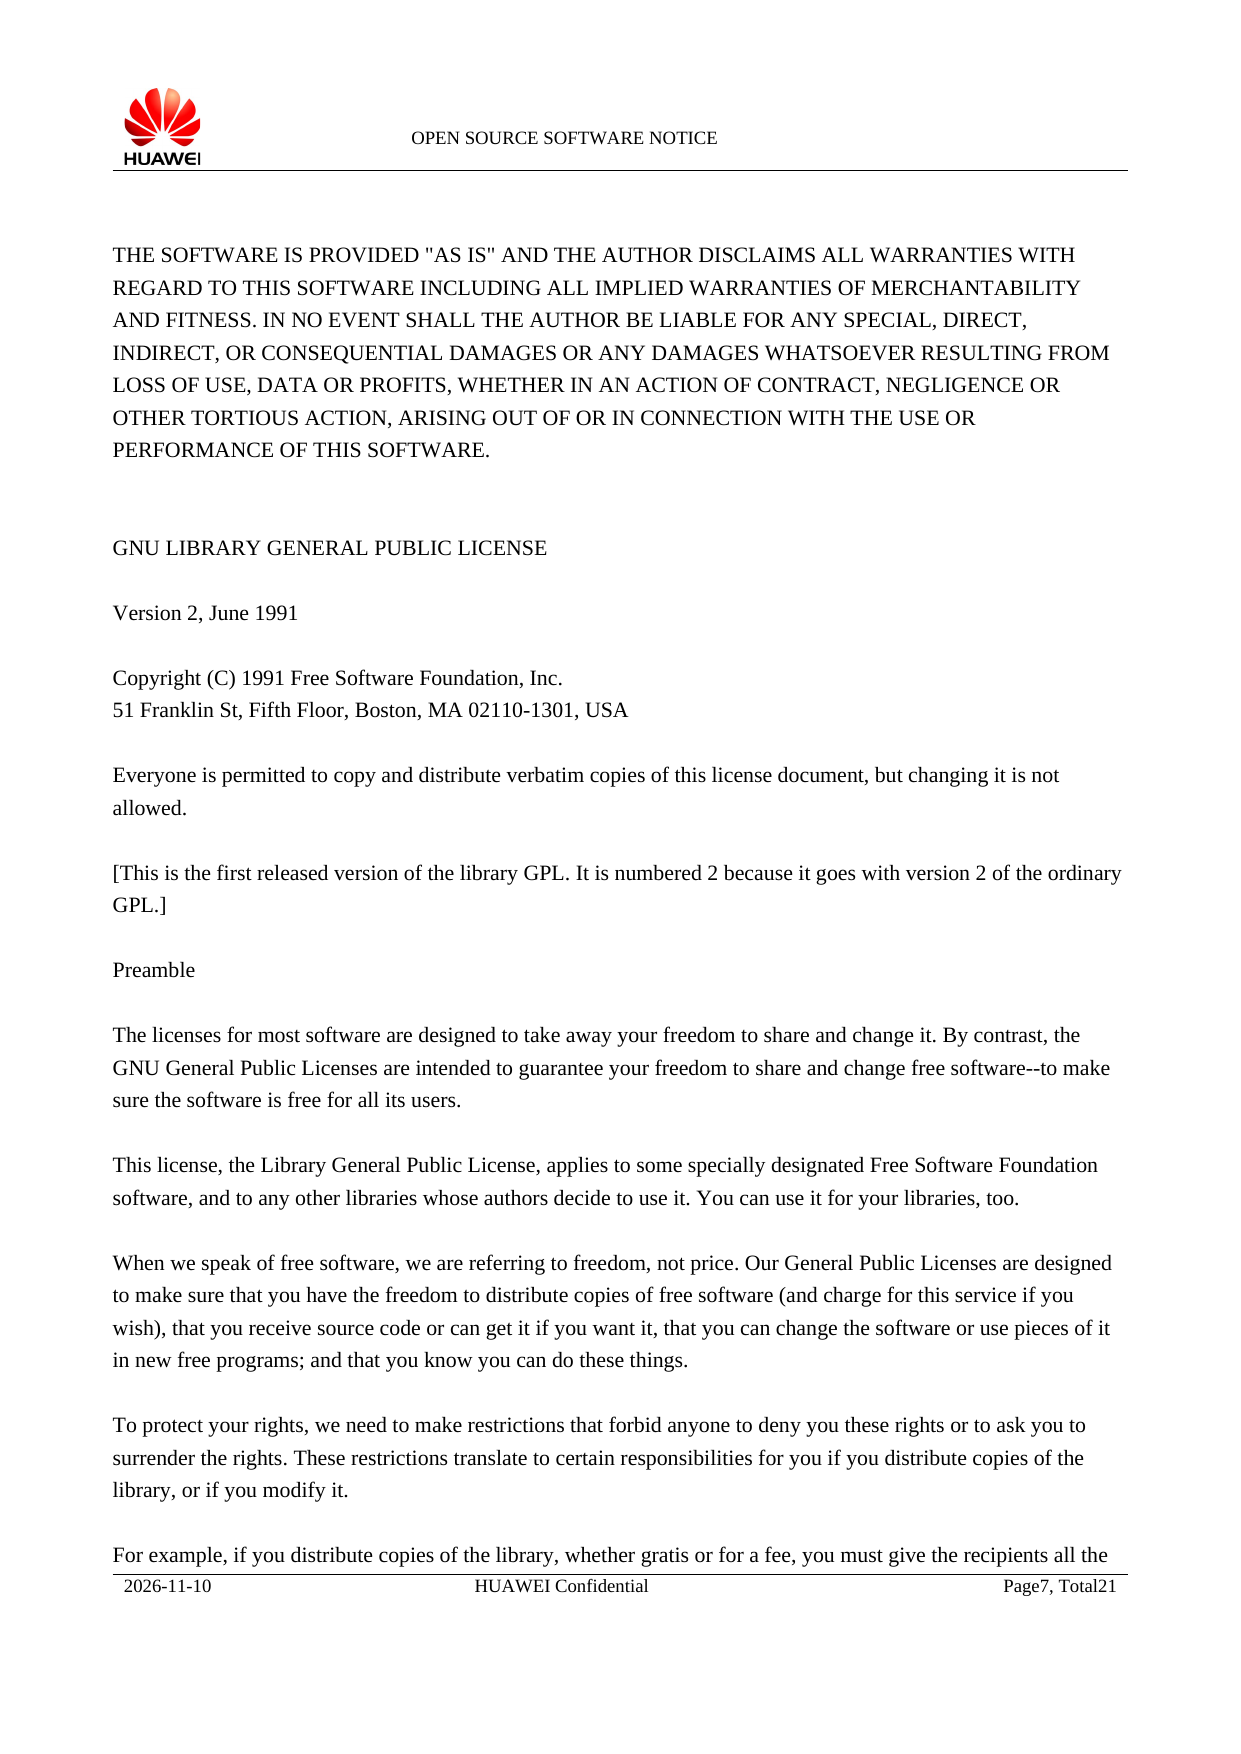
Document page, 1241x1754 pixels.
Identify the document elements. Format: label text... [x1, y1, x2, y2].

picture [124, 88, 201, 165]
